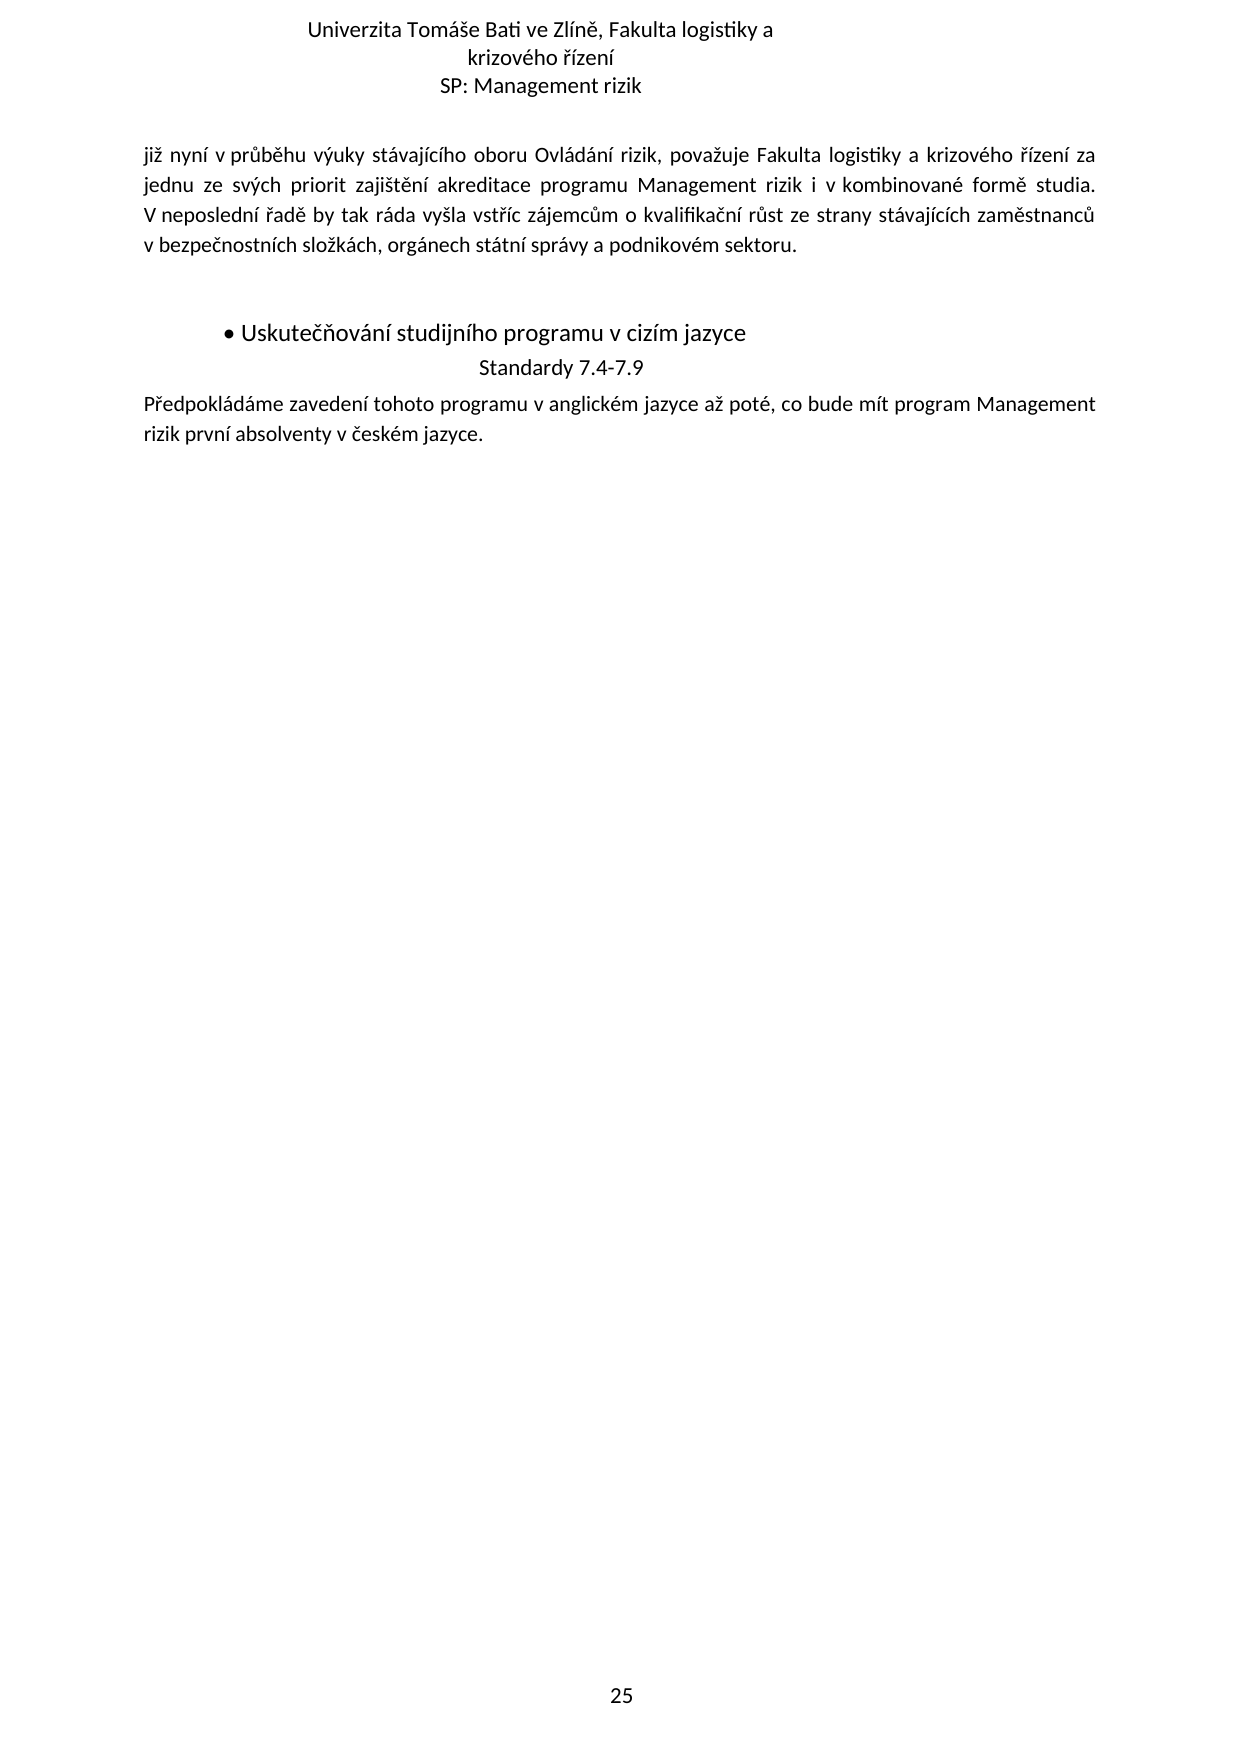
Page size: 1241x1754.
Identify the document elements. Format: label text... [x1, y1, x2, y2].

text Standardy 7.4-7.9 [479, 357, 1096, 380]
text Předpokládáme zavedení tohoto programu v anglickém jazyce až poté, co bude mít program Management rizik první absolventy v českém jazyce. [143, 387, 1096, 447]
text • Uskutečňování studijního programu v cizím jazyce [223, 321, 1096, 346]
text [143, 139, 1096, 259]
